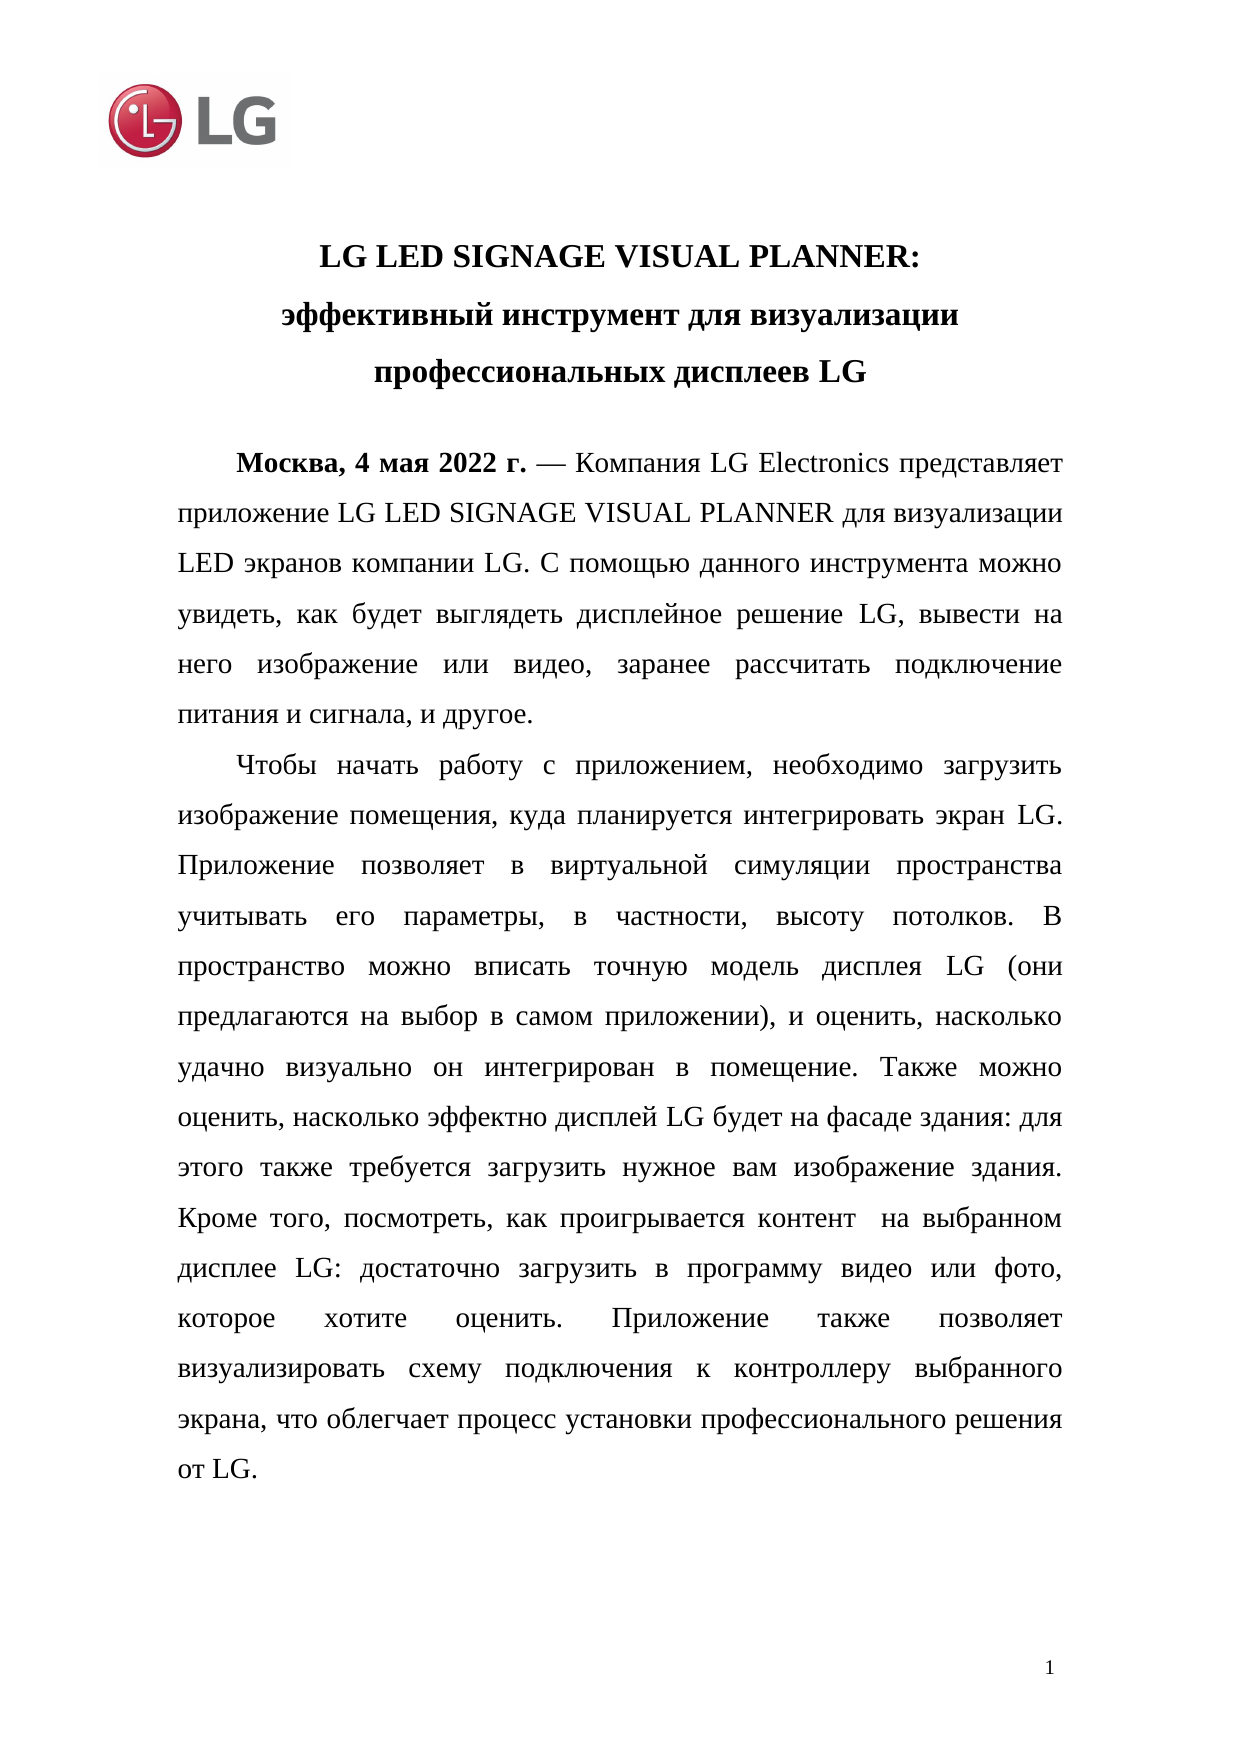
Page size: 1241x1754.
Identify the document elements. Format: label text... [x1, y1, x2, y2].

picture [98, 73, 291, 168]
text эффективный инструмент для визуализации профессиональных дисплеев LG [177, 294, 1063, 389]
text LG LED SIGNAGE VISUAL PLANNER: [177, 236, 1063, 274]
text Москва, 4 мая 2022 г. — Компания LG Electronics представляет приложение LG LED SIGNAGE VISUAL PLANNER для визуализации LED экранов компании LG. С помощью данного инструмента можно увидеть, как будет выглядеть дисплейное решение LG, вывести на него изображение или видео, заранее рассчитать подключение питания и сигнала, и другое. [177, 445, 1063, 730]
text Чтобы начать работу с приложением, необходимо загрузить изображение помещения, куда планируется интегрировать экран LG. Приложение позволяет в виртуальной симуляции пространства учитывать его параметры, в частности, высоту потолков. В пространство можно вписать точную модель дисплея LG (они предлагаются на выбор в самом приложении), и оценить, насколько удачно визуально он интегрирован в помещение. Также можно оценить, насколько эффектно дисплей LG будет на фасаде здания: для этого также требуется загрузить нужное вам изображение здания. Кроме того, посмотреть, как проигрывается контент на выбранном дисплее LG: достаточно загрузить в программу видео или фото, которое хотите оценить. Приложение также позволяет визуализировать схему подключения к контроллеру выбранного экрана, что облегчает процесс установки профессионального решения от LG. [177, 747, 1063, 1485]
